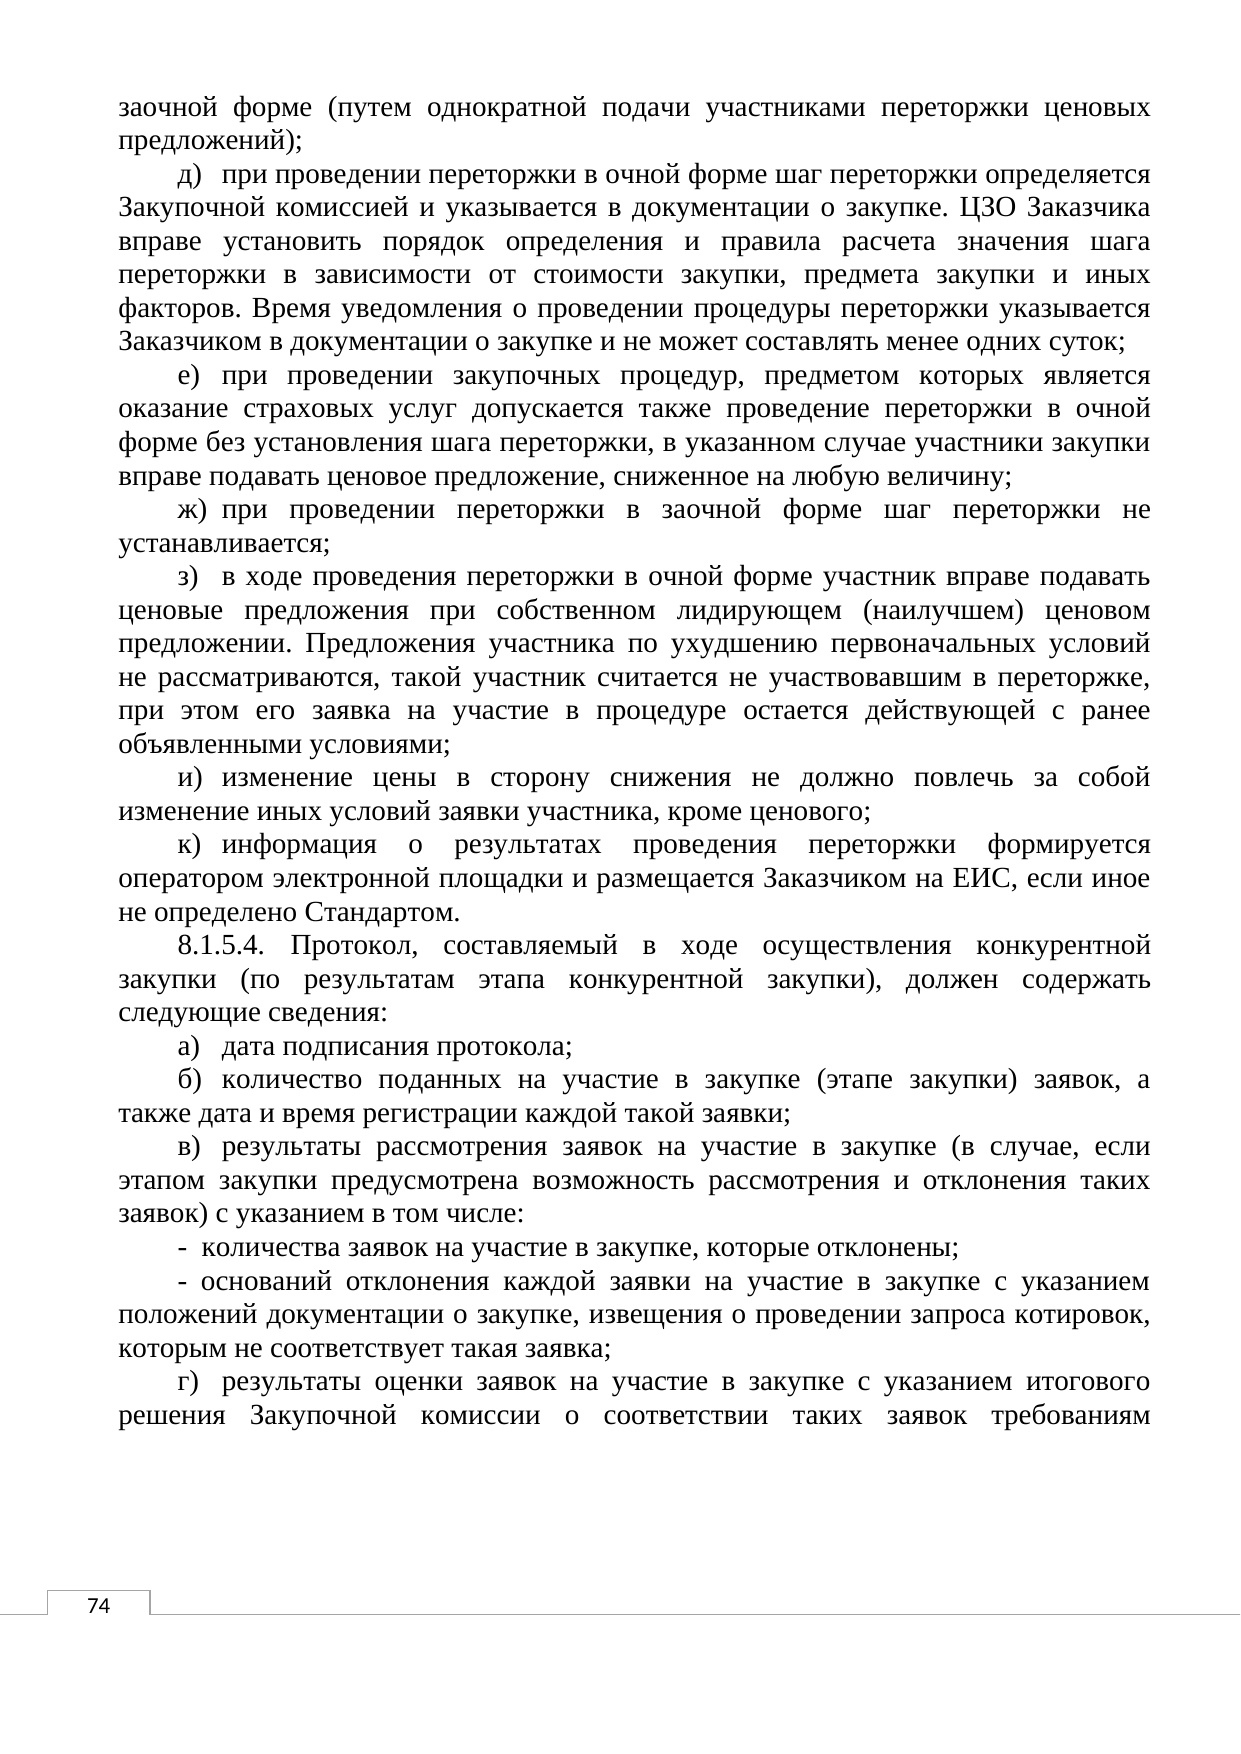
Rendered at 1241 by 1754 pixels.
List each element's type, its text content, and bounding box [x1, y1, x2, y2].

list результаты рассмотрения заявок на участие в закупке (в случае, если этапом закупки предусмотрена возможность рассмотрения и отклонения таких заявок) с указанием в том числе: [118, 1128, 1152, 1229]
list при проведении закупочных процедур, предметом которых является оказание страховых услуг допускается также проведение переторжки в очной форме без установления шага переторжки, в указанном случае участники закупки вправе подавать ценовое предложение, сниженное на любую величину; [118, 357, 1152, 491]
list - количества заявок на участие в закупке, которые отклонены; [118, 1229, 1152, 1263]
list в ходе проведения переторжки в очной форме участник вправе подавать ценовые предложения при собственном лидирующем (наилучшем) ценовом предложении. Предложения участника по ухудшению первоначальных условий не рассматриваются, такой участник считается не участвовавшим в переторжке, при этом его заявка на участие в процедуре остается действующей с ранее объявленными условиями; [118, 558, 1152, 759]
list количество поданных на участие в закупке (этапе закупки) заявок, а также дата и время регистрации каждой такой заявки; [118, 1061, 1152, 1128]
list Протокол, составляемый в ходе осуществления конкурентной закупки (по результатам этапа конкурентной закупки), должен содержать следующие сведения: [118, 927, 1152, 1028]
list при проведении переторжки в заочной форме шаг переторжки не устанавливается; [118, 491, 1152, 558]
list изменение цены в сторону снижения не должно повлечь за собой изменение иных условий заявки участника, кроме ценового; [118, 759, 1152, 827]
list - оснований отклонения каждой заявки на участие в закупке с указанием положений документации о закупке, извещения о проведении запроса котировок, которым не соответствует такая заявка; [118, 1263, 1152, 1363]
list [118, 1363, 1152, 1430]
list дата подписания протокола; [118, 1028, 1152, 1061]
list информация о результатах проведения переторжки формируется оператором электронной площадки и размещается Заказчиком на ЕИС, если иное не определено Стандартом. [118, 827, 1152, 927]
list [118, 89, 1152, 156]
list при проведении переторжки в очной форме шаг переторжки определяется Закупочной комиссией и указывается в документации о закупке. ЦЗО Заказчика вправе установить порядок определения и правила расчета значения шага переторжки в зависимости от стоимости закупки, предмета закупки и иных факторов. Время уведомления о проведении процедуры переторжки указывается Заказчиком в документации о закупке и не может составлять менее одних суток; [118, 156, 1152, 357]
